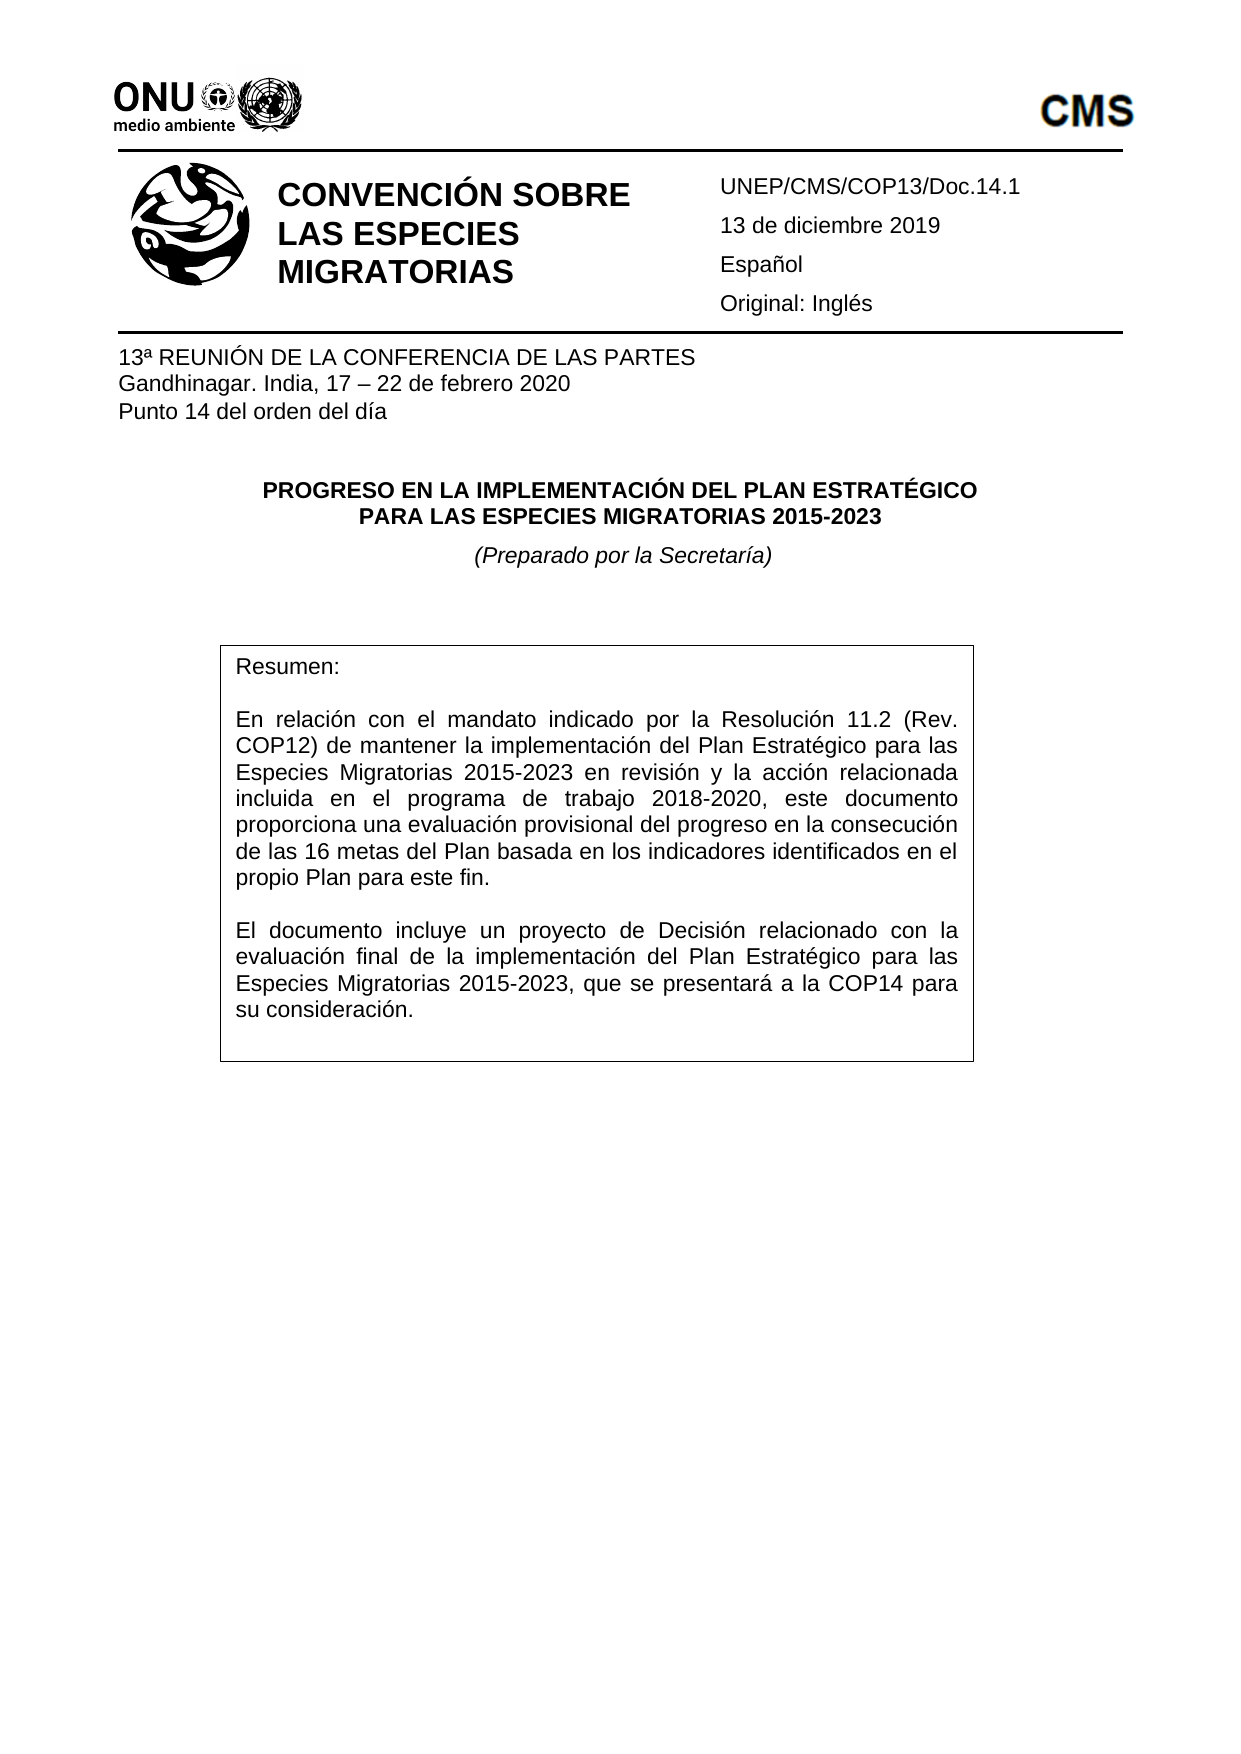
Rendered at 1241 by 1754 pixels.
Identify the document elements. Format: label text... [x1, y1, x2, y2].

picture [1038, 87, 1135, 131]
table_header UNEP/CMS/COP13/Doc.14.1 13 de diciembre 2019 Español Original: Inglés [709, 152, 1123, 331]
text PROGRESO EN LA IMPLEMENTACIÓN DEL PLAN ESTRATÉGICO [118, 477, 1122, 503]
text 13ª REUNIÓN DE LA CONFERENCIA DE LAS PARTES [118, 343, 1122, 370]
table_header [118, 152, 277, 331]
text Punto 14 del orden del día [118, 398, 1122, 424]
picture [107, 75, 239, 138]
text (Preparado por la Secretaría) [118, 542, 1122, 568]
text Gandhinagar. India, 17 – 22 de febrero 2020 [118, 371, 1122, 396]
table_header CONVENCIÓN SOBRE LAS ESPECIES MIGRATORIAS [277, 152, 709, 331]
text PARA LAS ESPECIES MIGRATORIAS 2015-2023 [118, 503, 1122, 530]
